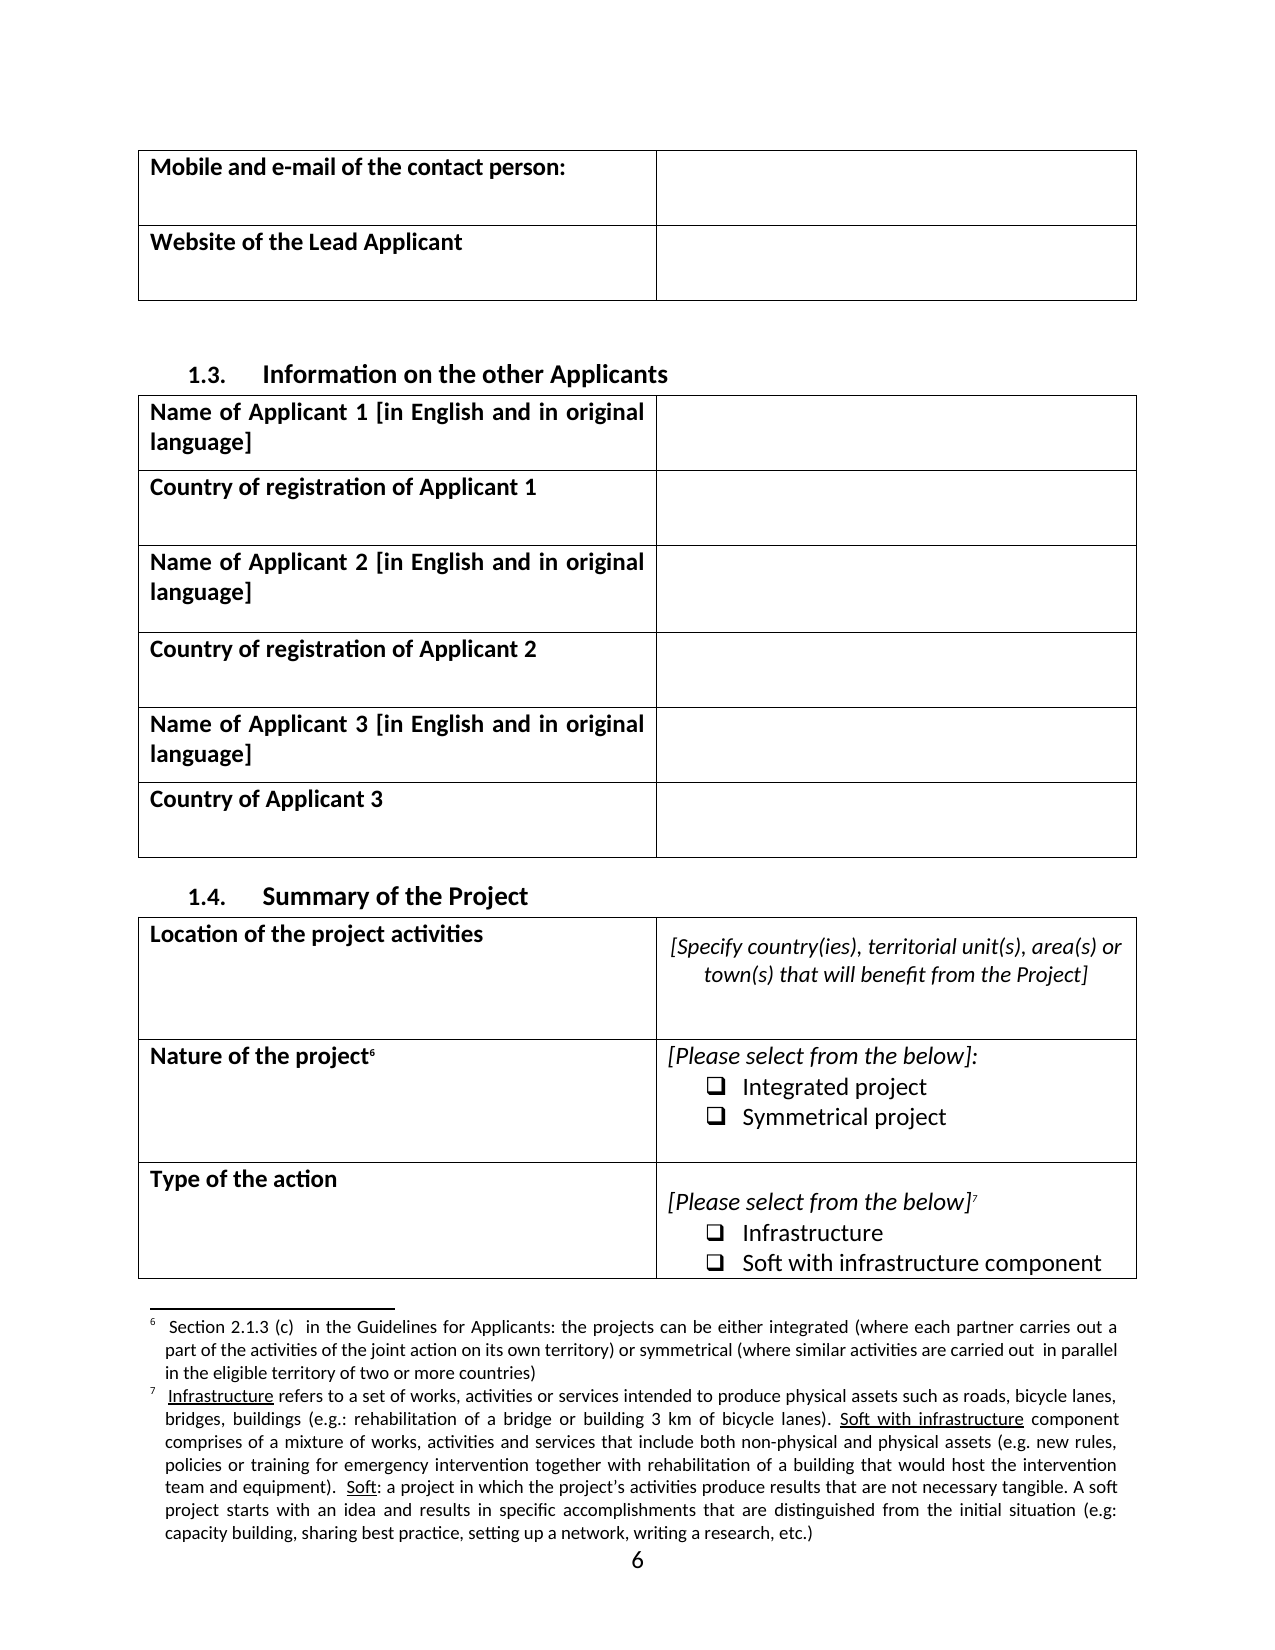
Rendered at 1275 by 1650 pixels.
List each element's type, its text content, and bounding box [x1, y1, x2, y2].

table_cell Mobile and e-mail of the contact person: [139, 151, 656, 225]
table_cell [Please select from the below]: Integrated project Symmetrical project [657, 1040, 1136, 1162]
table_header Name of Applicant 1 [in English and in original language] [139, 396, 656, 470]
table_cell Country of Applicant 3 [139, 783, 656, 857]
table_cell [657, 633, 1136, 707]
table_cell [657, 546, 1136, 632]
table_header Location of the project activities [139, 918, 656, 1039]
table_cell Country of registration of Applicant 2 [139, 633, 656, 707]
table_header [Specify country(ies), territorial unit(s), area(s) or town(s) that will benefit from the Project] [657, 918, 1136, 1039]
table_cell [657, 151, 1136, 225]
table_cell Nature of the project [139, 1040, 656, 1162]
table_cell [657, 471, 1136, 545]
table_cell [657, 1163, 1136, 1278]
table_header [657, 396, 1136, 470]
table_cell [657, 783, 1136, 857]
subtitle Summary of the Project [187, 879, 1125, 912]
table_cell Country of registration of Applicant 1 [139, 471, 656, 545]
table_cell Type of the action [139, 1163, 656, 1278]
table_cell Website of the Lead Applicant [139, 226, 656, 300]
table_cell Name of Applicant 2 [in English and in original language] [139, 546, 656, 632]
subtitle Information on the other Applicants [187, 357, 1125, 390]
table_cell Name of Applicant 3 [in English and in original language] [139, 708, 656, 782]
table_cell [657, 226, 1136, 300]
table_cell [657, 708, 1136, 782]
